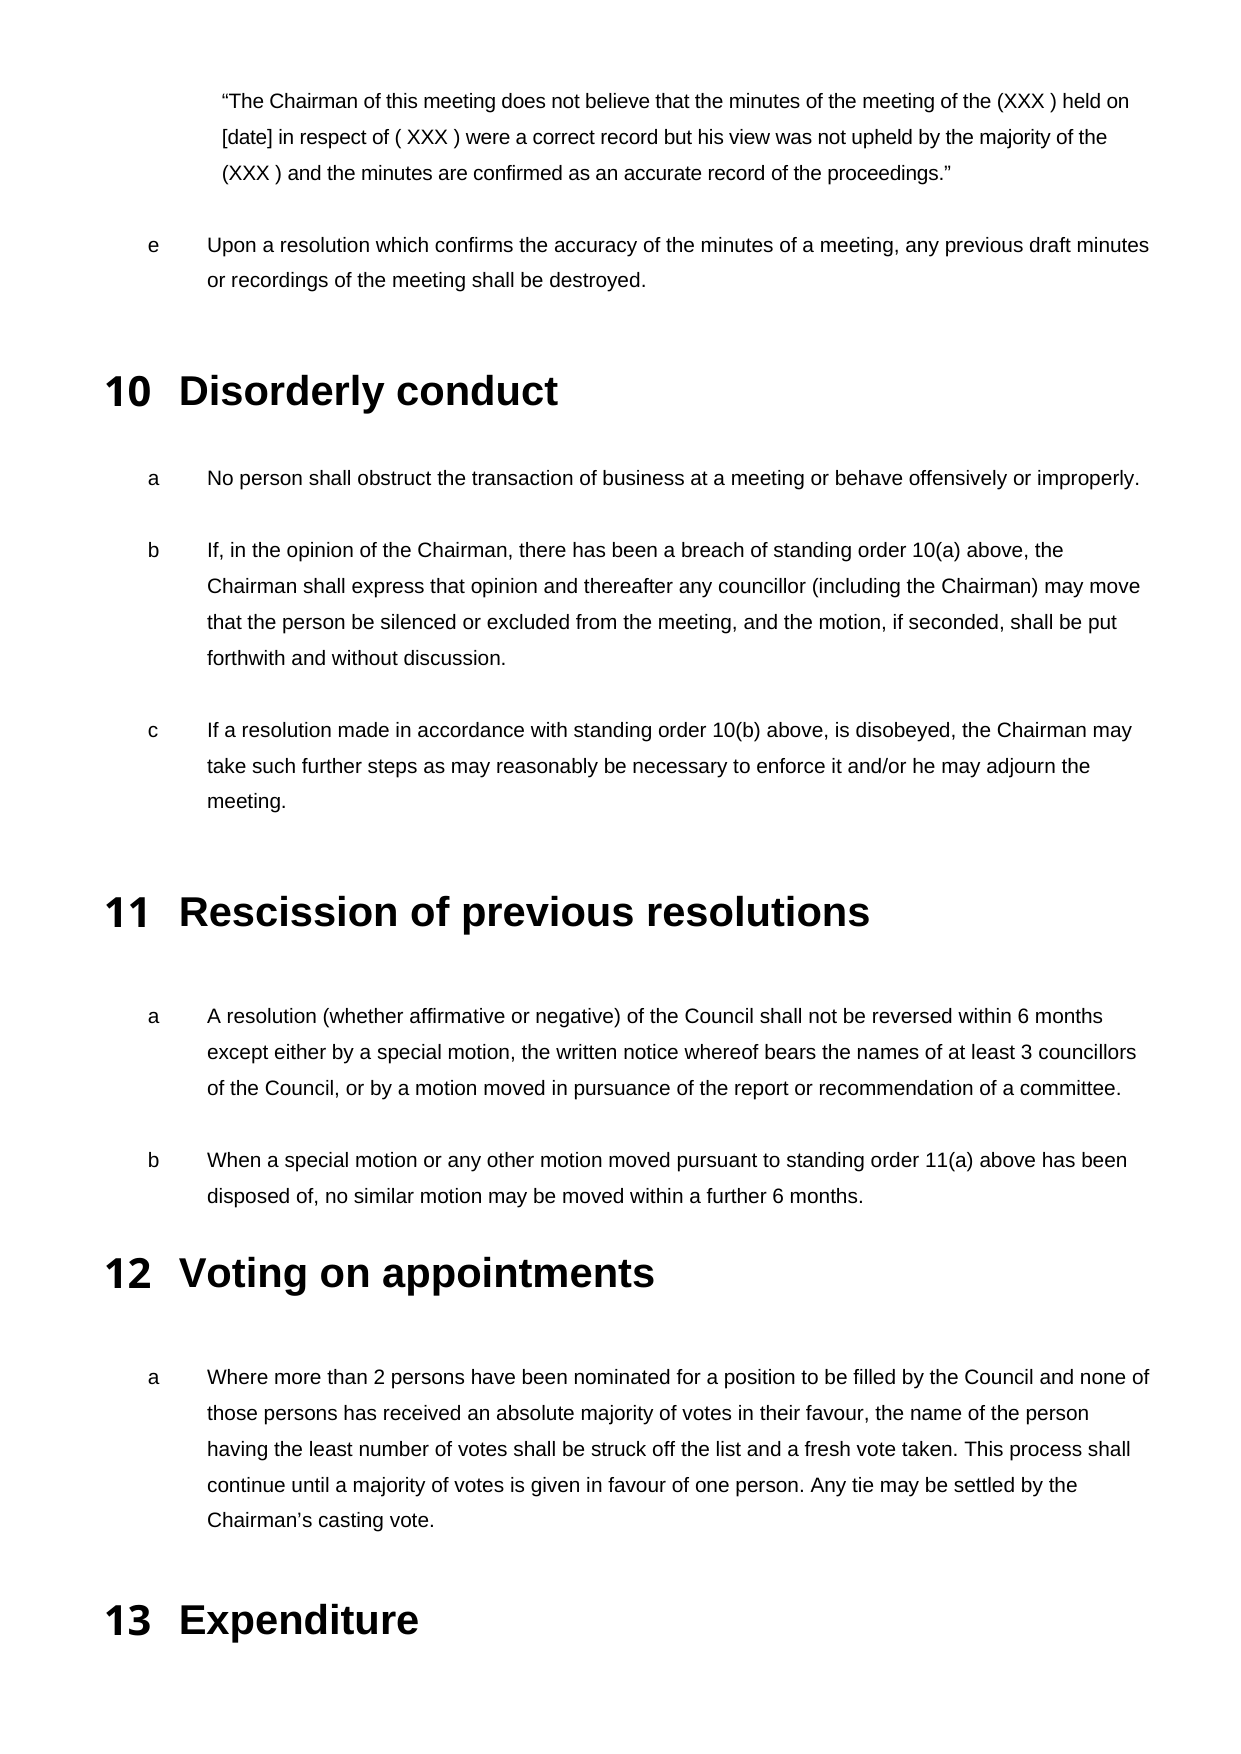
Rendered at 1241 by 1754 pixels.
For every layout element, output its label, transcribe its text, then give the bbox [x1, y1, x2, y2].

list When a special motion or any other motion moved pursuant to standing order 11(a) above has been disposed of, no similar motion may be moved within a further 6 months. [148, 1148, 1152, 1208]
list A resolution (whether affirmative or negative) of the Council shall not be reversed within 6 months except either by a special motion, the written notice whereof bears the names of at least 3 councillors of the Council, or by a motion moved in pursuance of the report or recommendation of a committee. [148, 1004, 1152, 1100]
list Upon a resolution which confirms the accuracy of the minutes of a meeting, any previous draft minutes or recordings of the meeting shall be destroyed. [148, 232, 1152, 292]
text Expenditure [103, 1591, 1152, 1648]
text Rescission of previous resolutions [103, 883, 1152, 940]
list Where more than 2 persons have been nominated for a position to be filled by the Council and none of those persons has received an absolute majority of votes in their favour, the name of the person having the least number of votes shall be struck off the list and a fresh vote taken. This process shall continue until a majority of votes is given in favour of one person. Any tie may be settled by the Chairman’s casting vote. [148, 1364, 1152, 1532]
list If a resolution made in accordance with standing order 10(b) above, is disobeyed, the Chairman may take such further steps as may reasonably be necessary to enforce it and/or he may adjourn the meeting. [148, 717, 1152, 813]
list No person shall obstruct the transaction of business at a meeting or behave offensively or improperly. [148, 466, 1152, 490]
text Voting on appointments [103, 1243, 1152, 1300]
list If, in the opinion of the Chairman, there has been a breach of standing order 10(a) above, the Chairman shall express that opinion and thereafter any councillor (including the Chairman) may move that the person be silenced or excluded from the meeting, and the motion, if seconded, shall be put forthwith and without discussion. [148, 538, 1152, 669]
text Disorderly conduct [103, 362, 1152, 419]
text “The Chairman of this meeting does not believe that the minutes of the meeting of the (XXX ) held on [date] in respect of ( XXX ) were a correct record but his view was not upheld by the majority of the (XXX ) and the minutes are confirmed as an accurate record of the proceedings.” [222, 89, 1152, 184]
